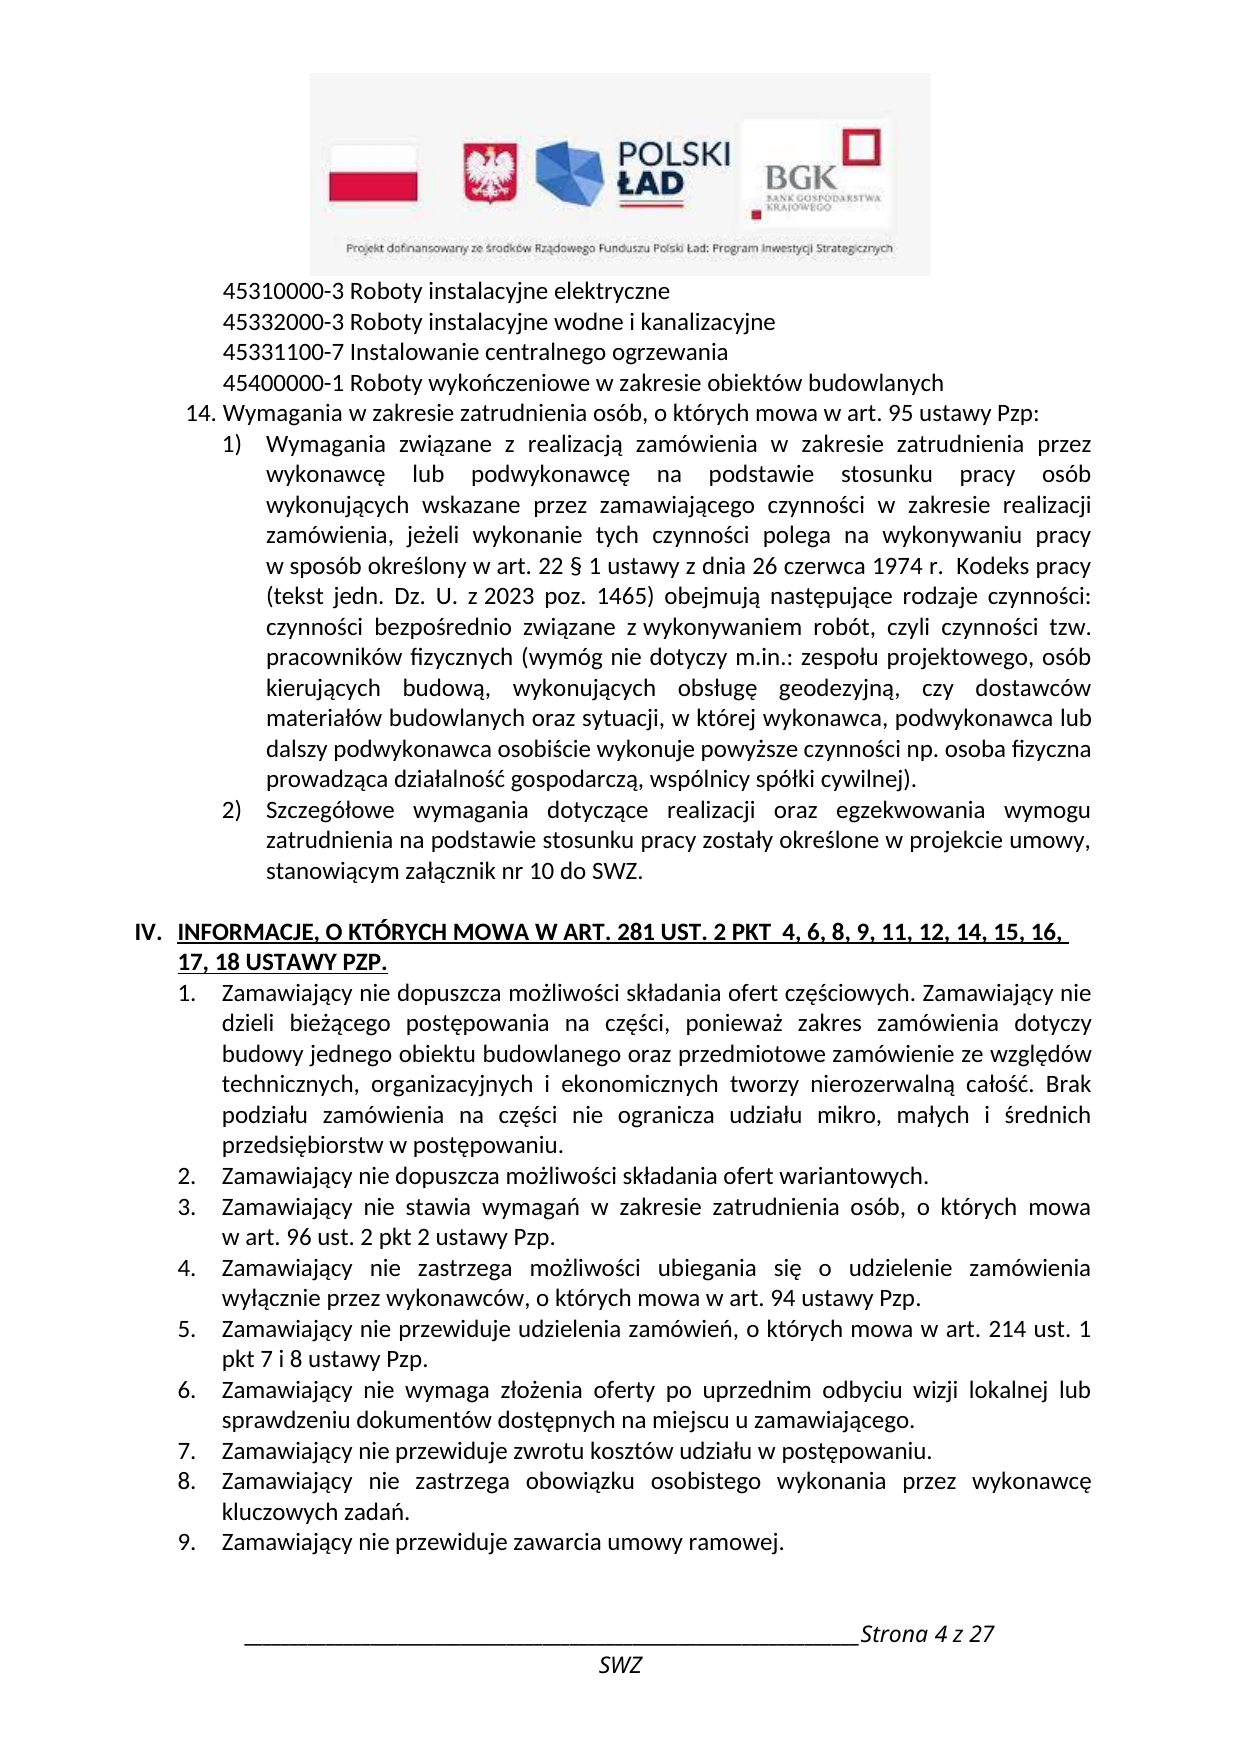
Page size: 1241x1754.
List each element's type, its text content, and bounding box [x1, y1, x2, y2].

list Zamawiający nie wymaga złożenia oferty po uprzednim odbyciu wizji lokalnej lub sprawdzeniu dokumentów dostępnych na miejscu u zamawiającego. [177, 1374, 1092, 1435]
list Zamawiający nie zastrzega obowiązku osobistego wykonania przez wykonawcę kluczowych zadań. [177, 1465, 1092, 1526]
picture [309, 73, 931, 276]
list 45400000-1 Roboty wykończeniowe w zakresie obiektów budowlanych [223, 367, 1092, 397]
list 45332000-3 Roboty instalacyjne wodne i kanalizacyjne [223, 306, 1092, 336]
list Zamawiający nie zastrzega możliwości ubiegania się o udzielenie zamówienia wyłącznie przez wykonawców, o których mowa w art. 94 ustawy Pzp. [177, 1252, 1092, 1313]
list Szczegółowe wymagania dotyczące realizacji oraz egzekwowania wymogu zatrudnienia na podstawie stosunku pracy zostały określone w projekcie umowy, stanowiącym załącznik nr 10 do SWZ. [222, 794, 1092, 886]
list Zamawiający nie dopuszcza możliwości składania ofert wariantowych. [177, 1160, 1092, 1191]
list Zamawiający nie stawia wymagań w zakresie zatrudnienia osób, o których mowa w art. 96 ust. 2 pkt 2 ustawy Pzp. [177, 1191, 1092, 1252]
list 45331100-7 Instalowanie centralnego ogrzewania [223, 336, 1092, 367]
list Zamawiający nie dopuszcza możliwości składania ofert częściowych. Zamawiający nie dzieli bieżącego postępowania na części, ponieważ zakres zamówienia dotyczy budowy jednego obiektu budowlanego oraz przedmiotowe zamówienie ze względów technicznych, organizacyjnych i ekonomicznych tworzy nierozerwalną całość. Brak podziału zamówienia na części nie ogranicza udziału mikro, małych i średnich przedsiębiorstw w postępowaniu. [177, 977, 1092, 1160]
list Wymagania w zakresie zatrudnienia osób, o których mowa w art. 95 ustawy Pzp: [185, 397, 1092, 428]
list Wymagania związane z realizacją zamówienia w zakresie zatrudnienia przez wykonawcę lub podwykonawcę na podstawie stosunku pracy osób wykonujących wskazane przez zamawiającego czynności w zakresie realizacji zamówienia, jeżeli wykonanie tych czynności polega na wykonywaniu pracy w sposób określony w art. 22 § 1 ustawy z dnia 26 czerwca 1974 r. Kodeks pracy (tekst jedn. Dz. U. z 2023 poz. 1465) obejmują następujące rodzaje czynności: czynności bezpośrednio związane z wykonywaniem robót, czyli czynności tzw. pracowników fizycznych (wymóg nie dotyczy m.in.: zespołu projektowego, osób kierujących budową, wykonujących obsługę geodezyjną, czy dostawców materiałów budowlanych oraz sytuacji, w której wykonawca, podwykonawca lub dalszy podwykonawca osobiście wykonuje powyższe czynności np. osoba fizyczna prowadząca działalność gospodarczą, wspólnicy spółki cywilnej). [222, 428, 1092, 794]
list Zamawiający nie przewiduje zwrotu kosztów udziału w postępowaniu. [177, 1435, 1092, 1465]
list INFORMACJE, O KTÓRYCH MOWA W ART. 281 UST. 2 PKT 4, 6, 8, 9, 11, 12, 14, 15, 16, 17, 18 USTAWY PZP. [162, 916, 1092, 977]
list Zamawiający nie przewiduje udzielenia zamówień, o których mowa w art. 214 ust. 1 pkt 7 i 8 ustawy Pzp. [177, 1313, 1092, 1374]
list Zamawiający nie przewiduje zawarcia umowy ramowej. [177, 1526, 1092, 1557]
list 45310000-3 Roboty instalacyjne elektryczne [223, 275, 1092, 306]
